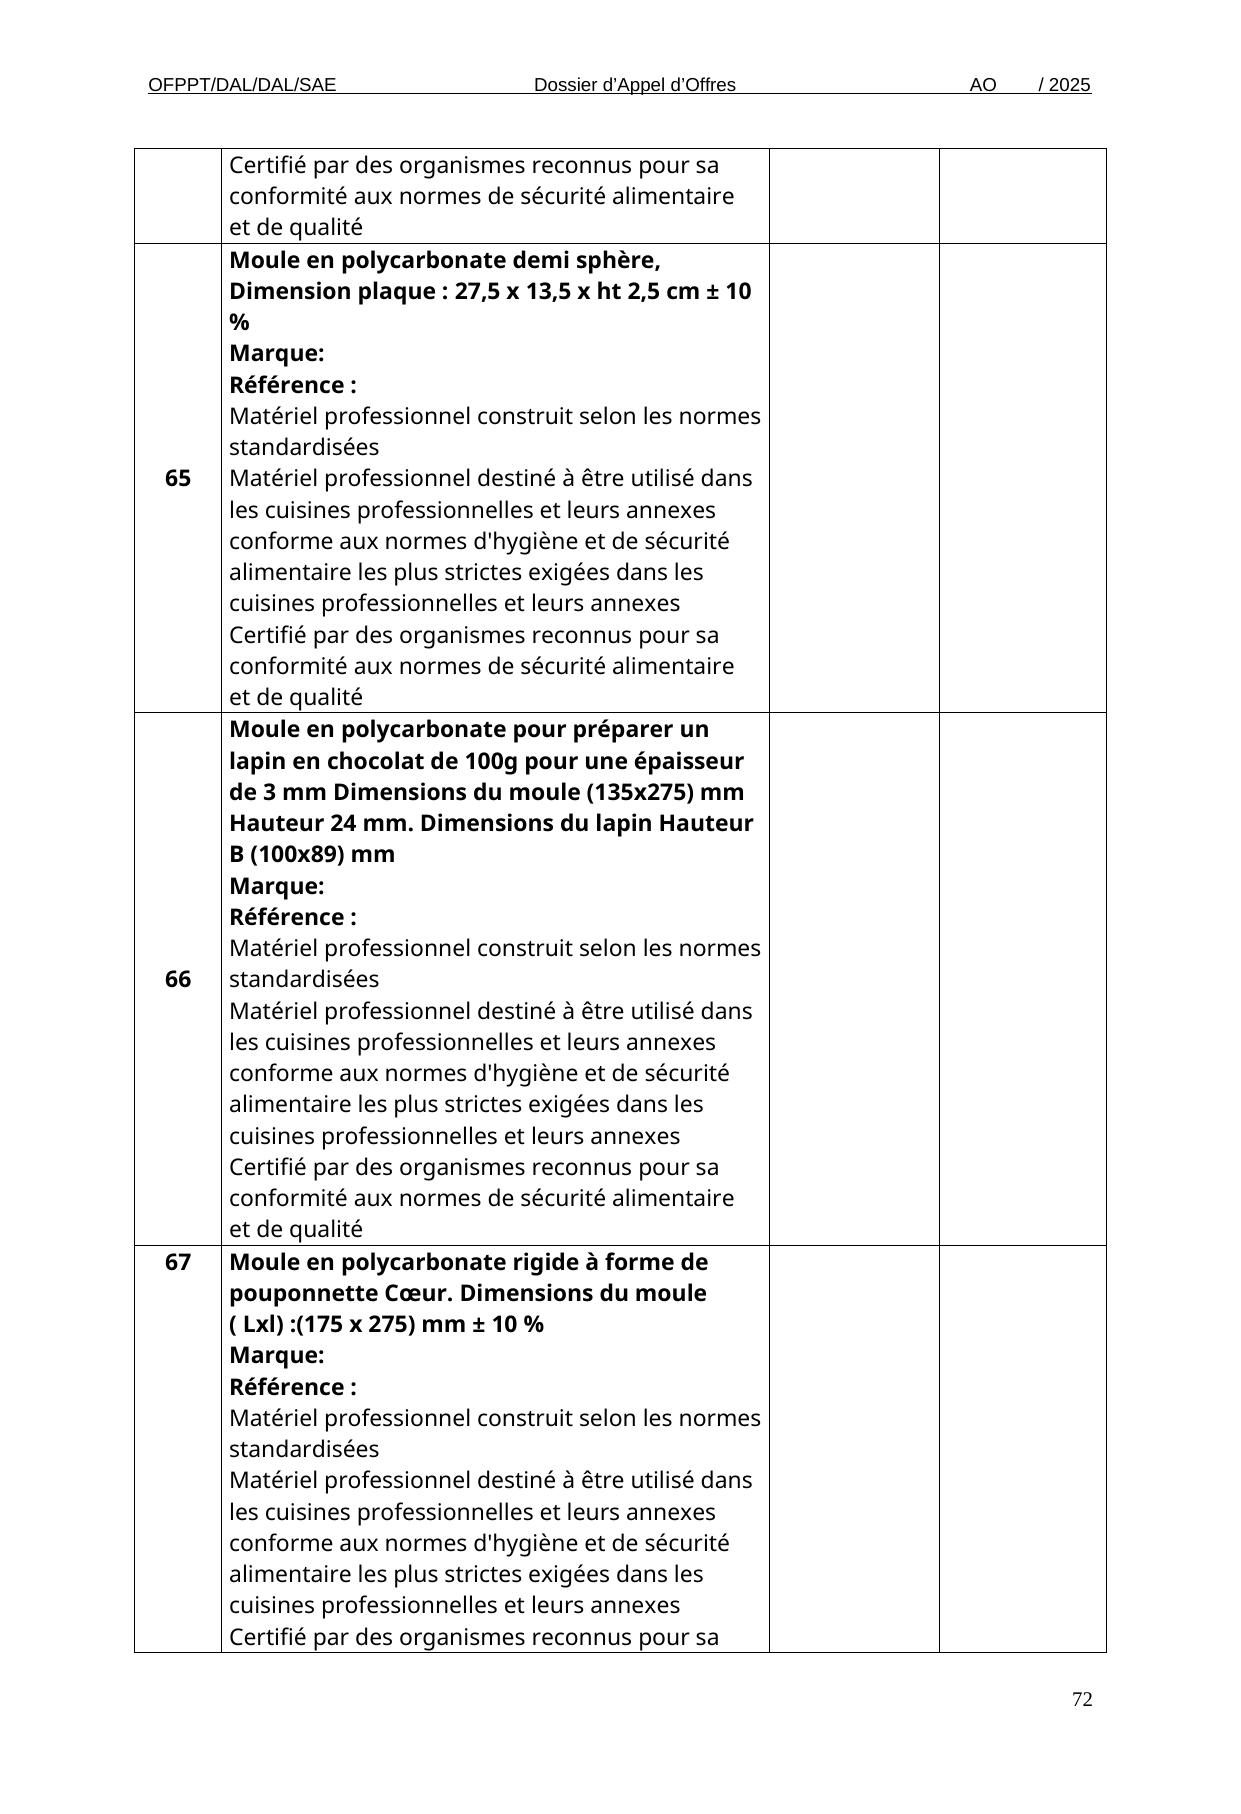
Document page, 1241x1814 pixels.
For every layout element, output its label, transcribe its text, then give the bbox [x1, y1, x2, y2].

table_cell 64 [135, 149, 221, 242]
table_cell Moule en polycarbonate pour préparer un lapin en chocolat de 100g pour une épaisseur de 3 mm Dimensions du moule (135x275) mm Hauteur 24 mm. Dimensions du lapin Hauteur B (100x89) mm Marque: Référence : Matériel professionnel construit selon les normes standardisées Matériel professionnel destiné à être utilisé dans les cuisines professionnelles et leurs annexes conforme aux normes d'hygiène et de sécurité alimentaire les plus strictes exigées dans les cuisines professionnelles et leurs annexes Certifié par des organismes reconnus pour sa conformité aux normes de sécurité alimentaire et de qualité [222, 713, 769, 1244]
table_cell [940, 1246, 1106, 1652]
table_cell [770, 244, 939, 712]
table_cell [222, 149, 769, 242]
table_cell Moule en polycarbonate demi sphère, Dimension plaque : 27,5 x 13,5 x ht 2,5 cm ± 10 % Marque: Référence : Matériel professionnel construit selon les normes standardisées Matériel professionnel destiné à être utilisé dans les cuisines professionnelles et leurs annexes conforme aux normes d'hygiène et de sécurité alimentaire les plus strictes exigées dans les cuisines professionnelles et leurs annexes Certifié par des organismes reconnus pour sa conformité aux normes de sécurité alimentaire et de qualité [222, 244, 769, 712]
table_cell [222, 1246, 769, 1652]
table_cell [770, 713, 939, 1244]
table_cell [940, 713, 1106, 1244]
table_cell 65 [135, 244, 221, 712]
table_cell [940, 244, 1106, 712]
table_cell [940, 149, 1106, 242]
table_cell [770, 149, 939, 242]
table_cell 67 [135, 1246, 221, 1652]
table_cell [770, 1246, 939, 1652]
table_cell 66 [135, 713, 221, 1244]
